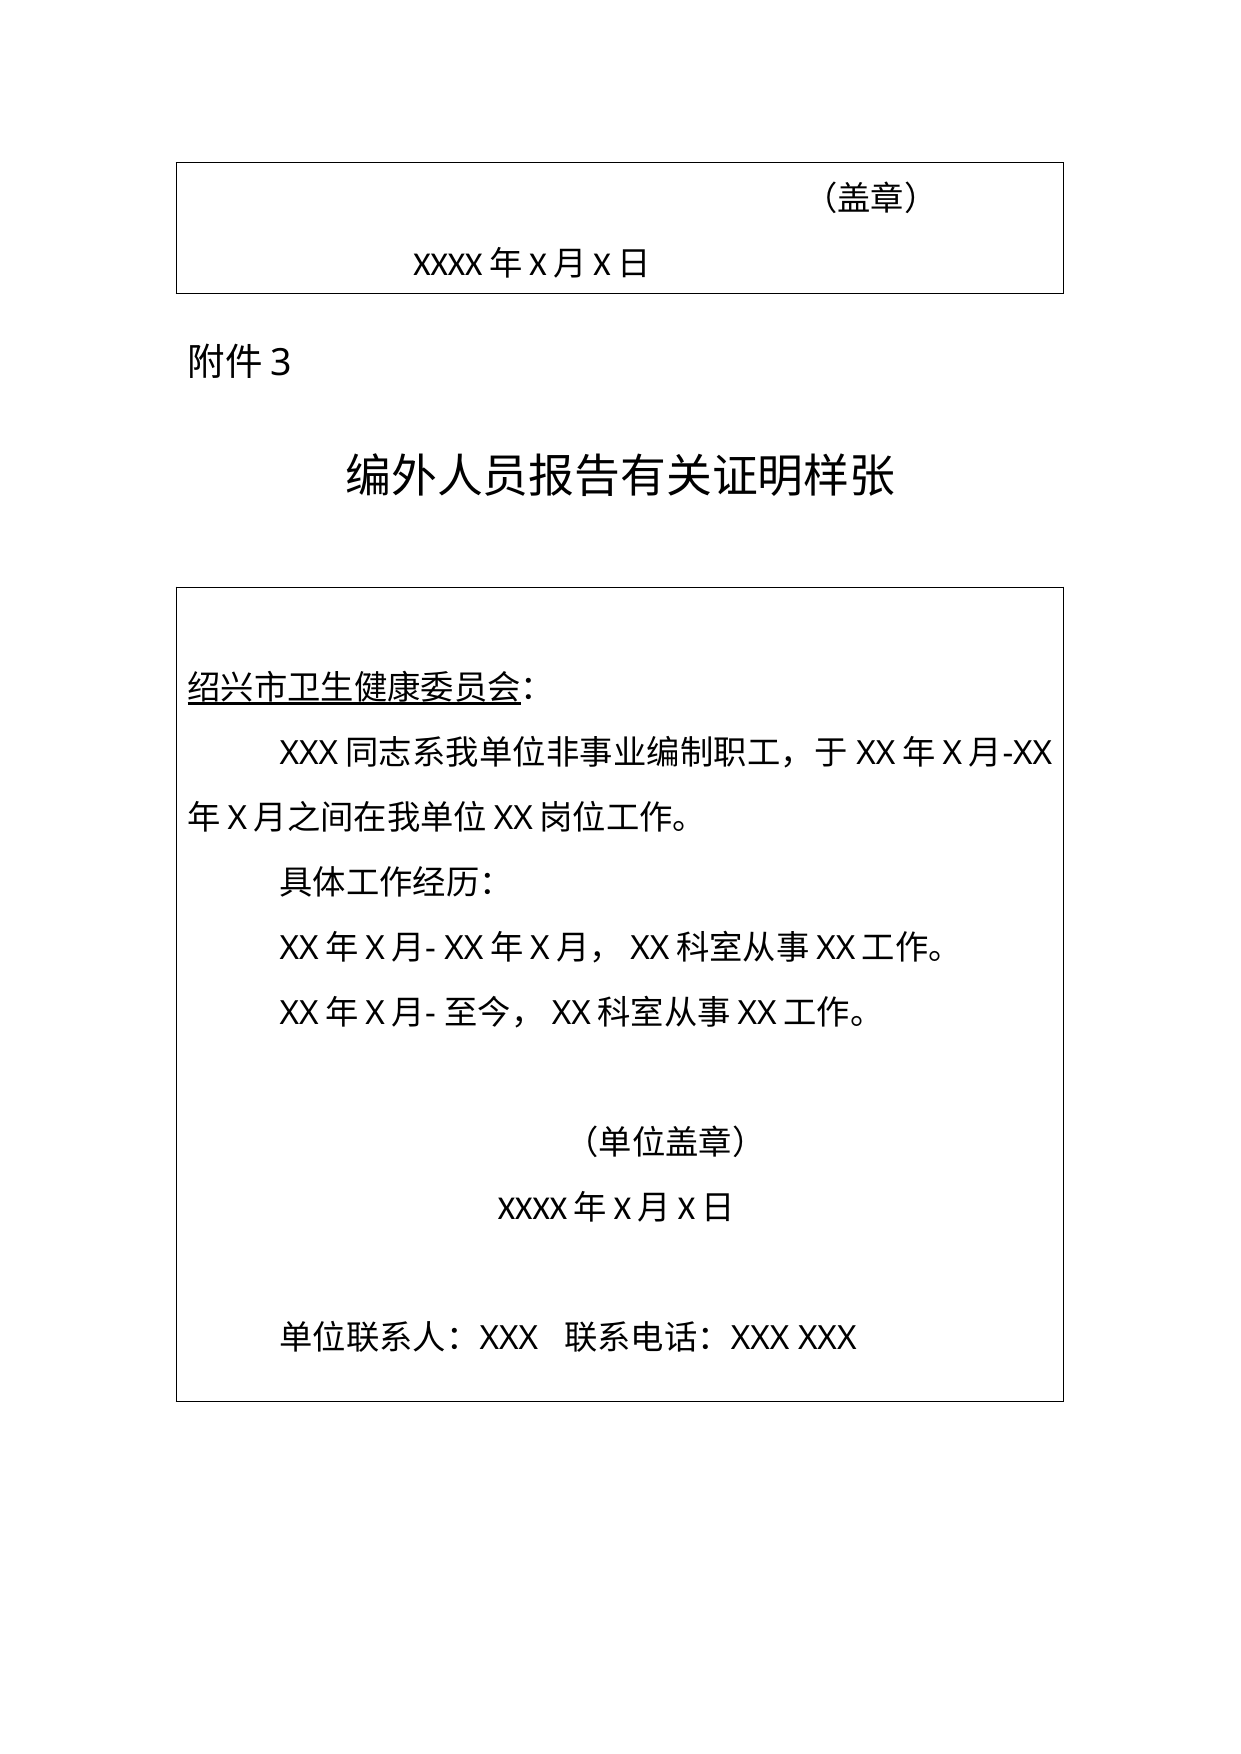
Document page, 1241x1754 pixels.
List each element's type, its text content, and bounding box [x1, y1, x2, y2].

table_header 绍兴市卫生健康委员会： XXX同志系我单位非事业编制职工，于XX年X月-XX年X月之间在我单位XX岗位工作。 具体工作经历： XX年X月- XX年X月， XX科室从事XX工作。 XX年X月- 至今， XX科室从事XX工作。 （单位盖章） XXXX年X月X日 单位联系人：XXX 联系电话：XXX XXX [177, 588, 1063, 1401]
text 编外人员报告有关证明样张 [187, 424, 1053, 522]
text 附件3 [187, 327, 1053, 392]
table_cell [177, 163, 1063, 293]
